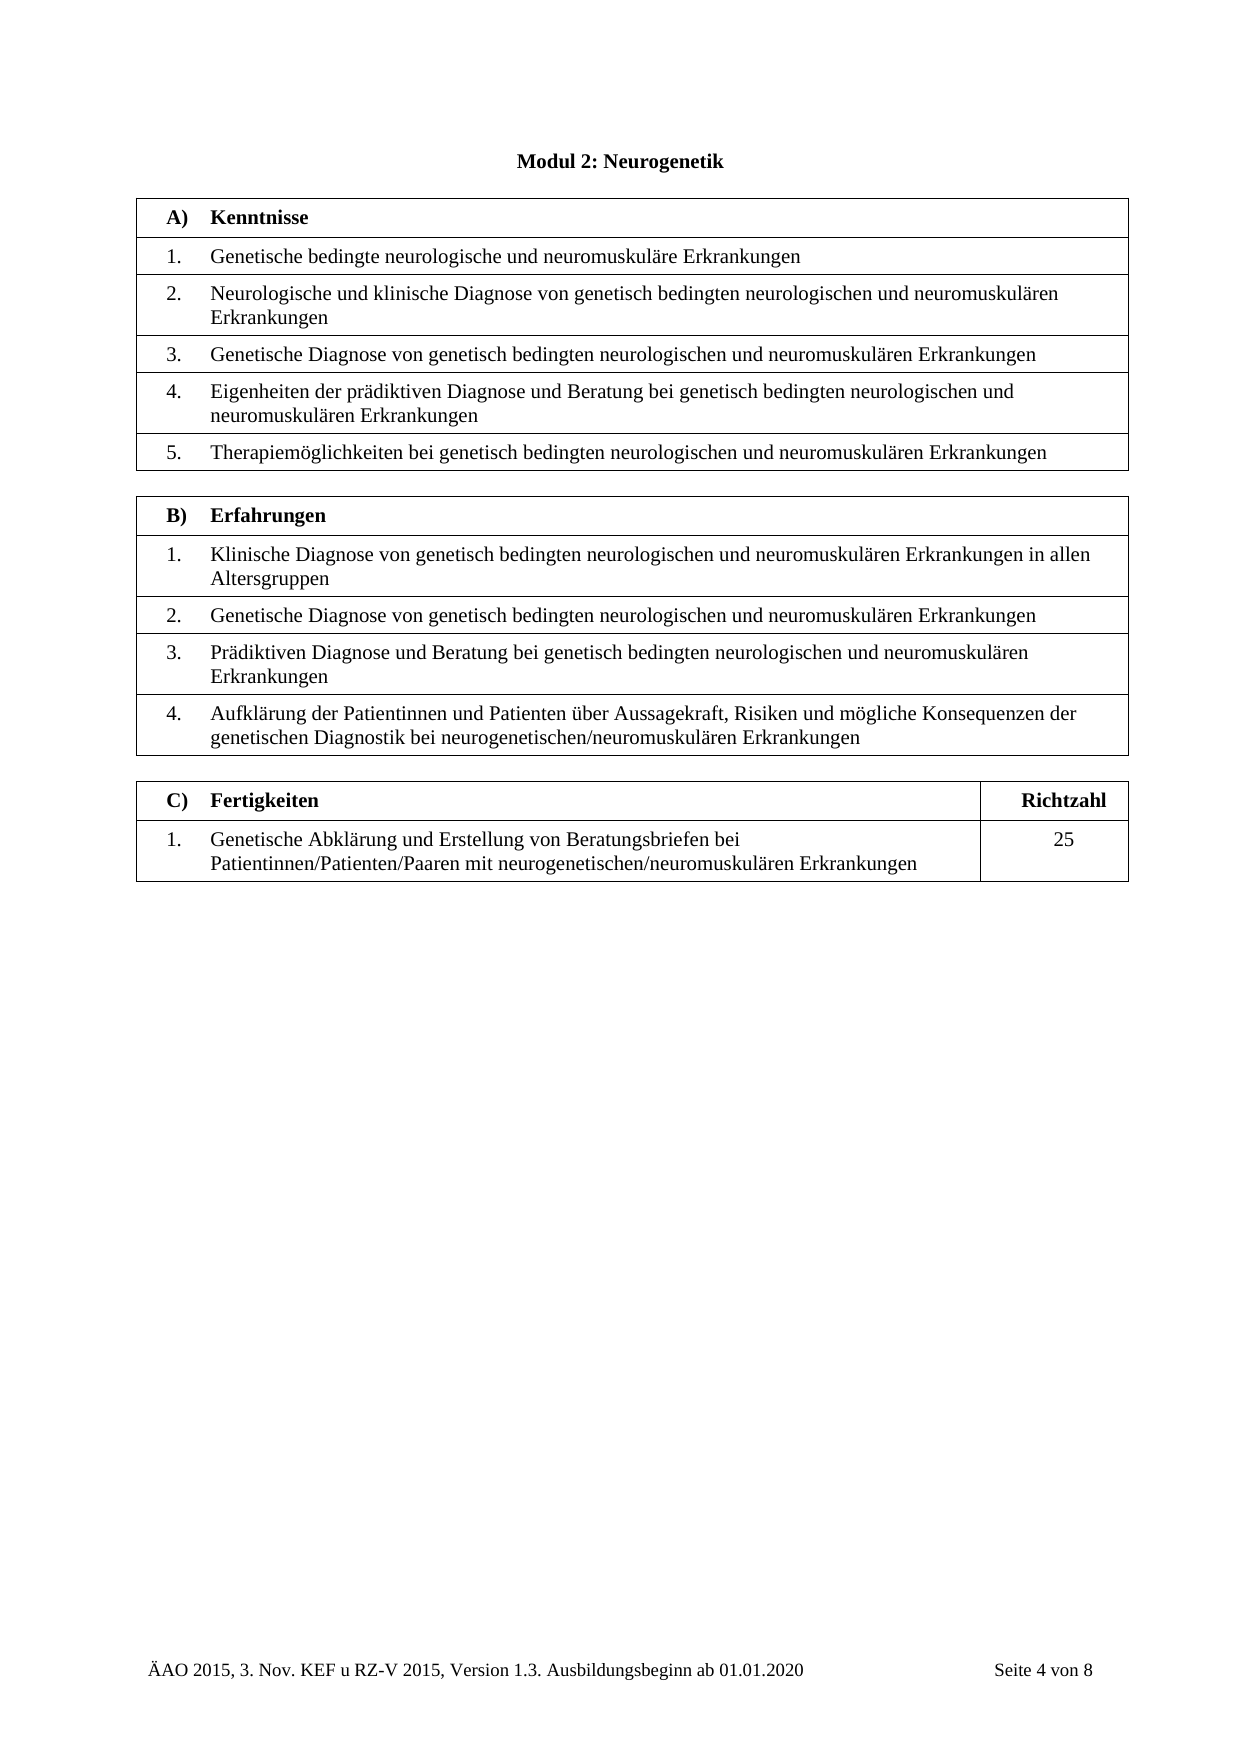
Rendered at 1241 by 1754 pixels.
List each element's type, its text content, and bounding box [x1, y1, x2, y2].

table_cell Aufklärung der Patientinnen und Patienten über Aussagekraft, Risiken und mögliche Konsequenzen der genetischen Diagnostik bei neurogenetischen/neuromuskulären Erkrankungen [137, 695, 1128, 755]
table_cell 25 [981, 821, 1128, 881]
text Modul 2: Neurogenetik [148, 148, 1093, 173]
table_cell Prädiktiven Diagnose und Beratung bei genetisch bedingten neurologischen und neuromuskulären Erkrankungen [137, 634, 1128, 694]
table_cell Genetische bedingte neurologische und neuromuskuläre Erkrankungen [137, 238, 1128, 274]
table_header B) Erfahrungen [137, 497, 1128, 535]
table_header C) Fertigkeiten [137, 782, 980, 820]
table_cell Genetische Diagnose von genetisch bedingten neurologischen und neuromuskulären Erkrankungen [137, 336, 1128, 372]
table_cell Klinische Diagnose von genetisch bedingten neurologischen und neuromuskulären Erkrankungen in allen Altersgruppen [137, 536, 1128, 596]
table_cell Genetische Abklärung und Erstellung von Beratungsbriefen bei Patientinnen/Patienten/Paaren mit neurogenetischen/neuromuskulären Erkrankungen [137, 821, 980, 881]
table_cell Eigenheiten der prädiktiven Diagnose und Beratung bei genetisch bedingten neurologischen und neuromuskulären Erkrankungen [137, 373, 1128, 433]
table_header Richtzahl [981, 782, 1128, 820]
table_header A) Kenntnisse [137, 199, 1128, 237]
table_cell Genetische Diagnose von genetisch bedingten neurologischen und neuromuskulären Erkrankungen [137, 597, 1128, 633]
table_cell Therapiemöglichkeiten bei genetisch bedingten neurologischen und neuromuskulären Erkrankungen [137, 434, 1128, 470]
table_cell Neurologische und klinische Diagnose von genetisch bedingten neurologischen und neuromuskulären Erkrankungen [137, 275, 1128, 335]
